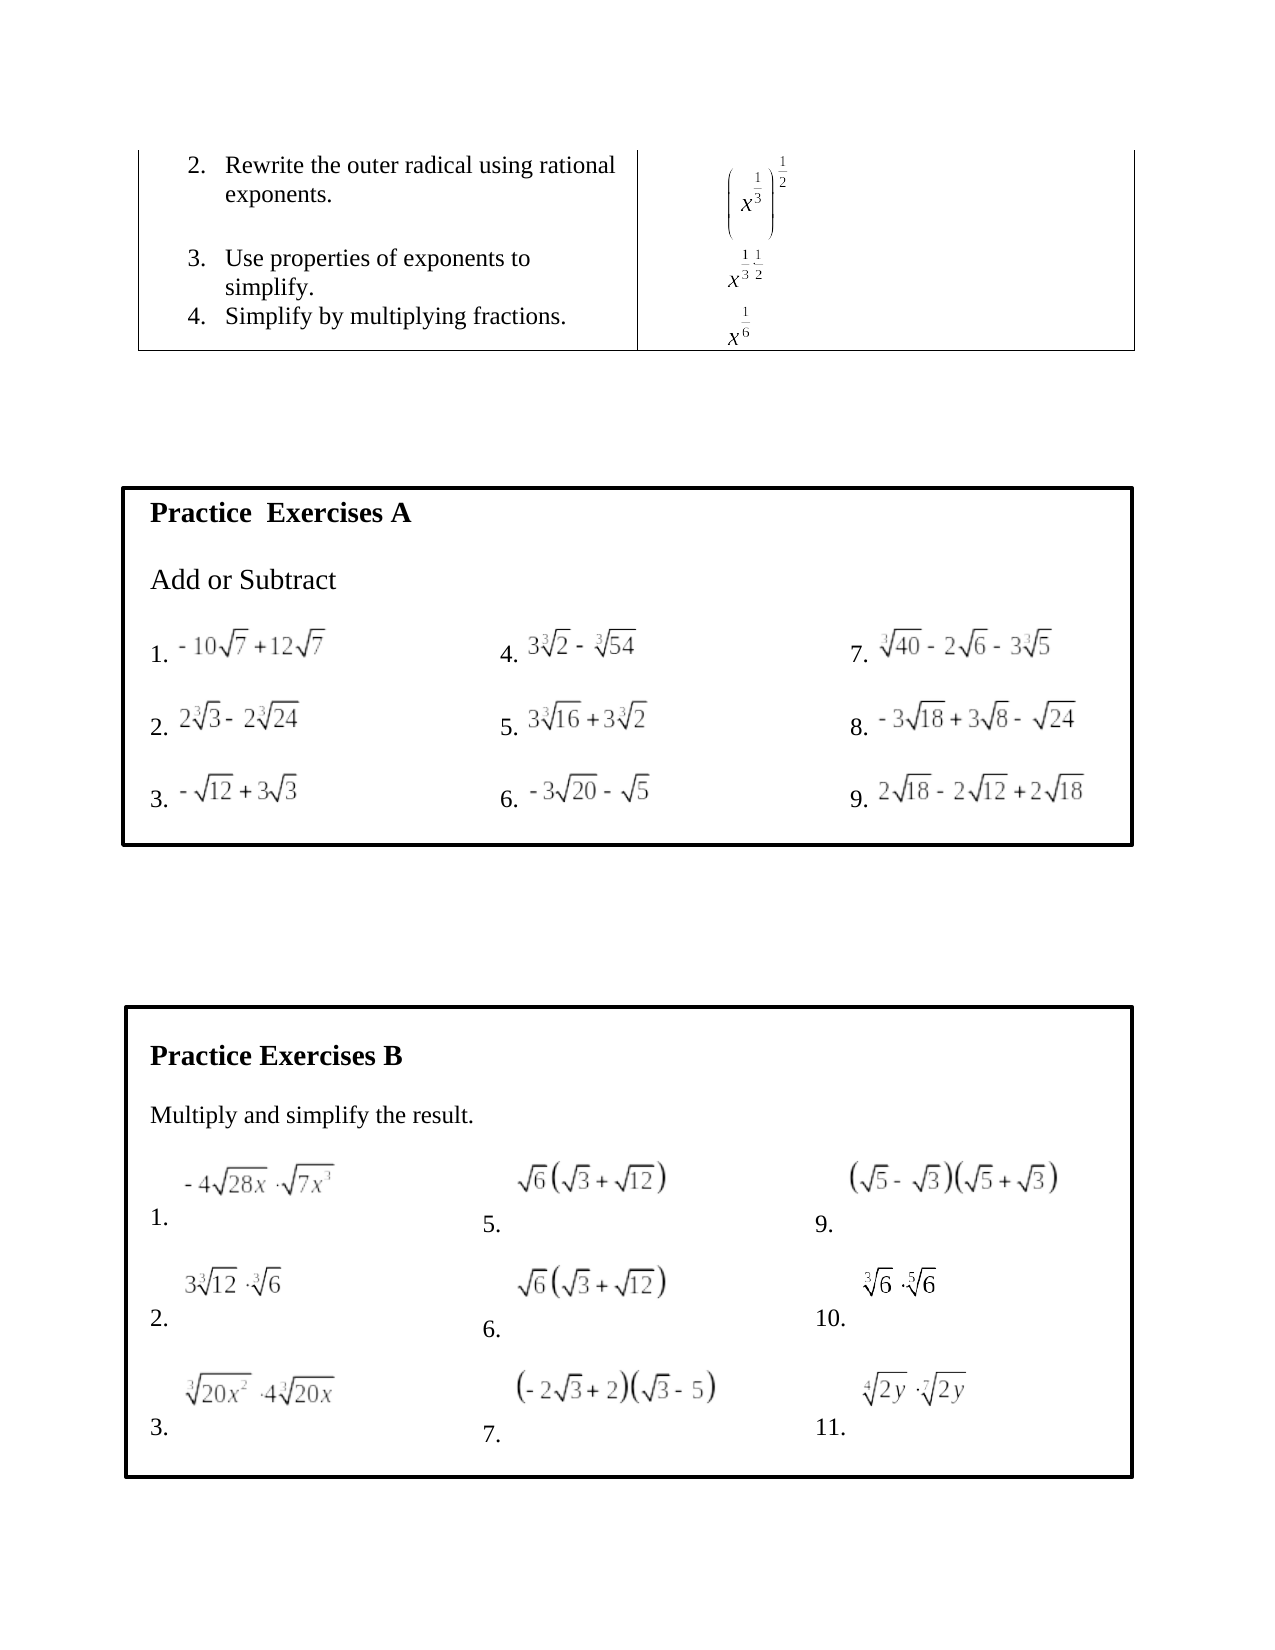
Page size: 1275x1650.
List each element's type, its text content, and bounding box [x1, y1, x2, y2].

text Add or Subtract [150, 562, 1125, 596]
text 6. [500, 769, 775, 813]
text 3. [150, 769, 425, 813]
table_cell 7. [471, 1368, 804, 1473]
table_cell 6. [471, 1263, 804, 1368]
text 9. [850, 769, 1125, 813]
table_cell 3. [139, 1368, 471, 1473]
table_header 9. [804, 1158, 1136, 1263]
table_cell [638, 244, 1134, 301]
table_cell 11. [804, 1368, 1136, 1473]
table_cell [638, 150, 1134, 243]
text Practice Exercises A [150, 495, 1125, 529]
text 4. [500, 624, 775, 668]
table_cell 2. Rewrite the outer radical using rational exponents. [139, 150, 637, 243]
table_cell [638, 301, 1134, 350]
table_header 5. [471, 1158, 804, 1263]
text Practice Exercises B [150, 1038, 1125, 1072]
text 5. [500, 697, 775, 741]
table_cell 2. [139, 1263, 471, 1368]
text 2. [150, 697, 425, 741]
text 1. [150, 624, 425, 668]
text 7. [850, 624, 1125, 668]
text 8. [850, 697, 1125, 741]
text Multiply and simplify the result. [150, 1101, 1125, 1129]
table_cell 3. Use properties of exponents to simplify. [139, 244, 637, 301]
table_cell 10. [804, 1263, 1136, 1368]
table_header 1. [139, 1158, 471, 1263]
table_cell 4. Simplify by multiplying fractions. [139, 301, 637, 350]
